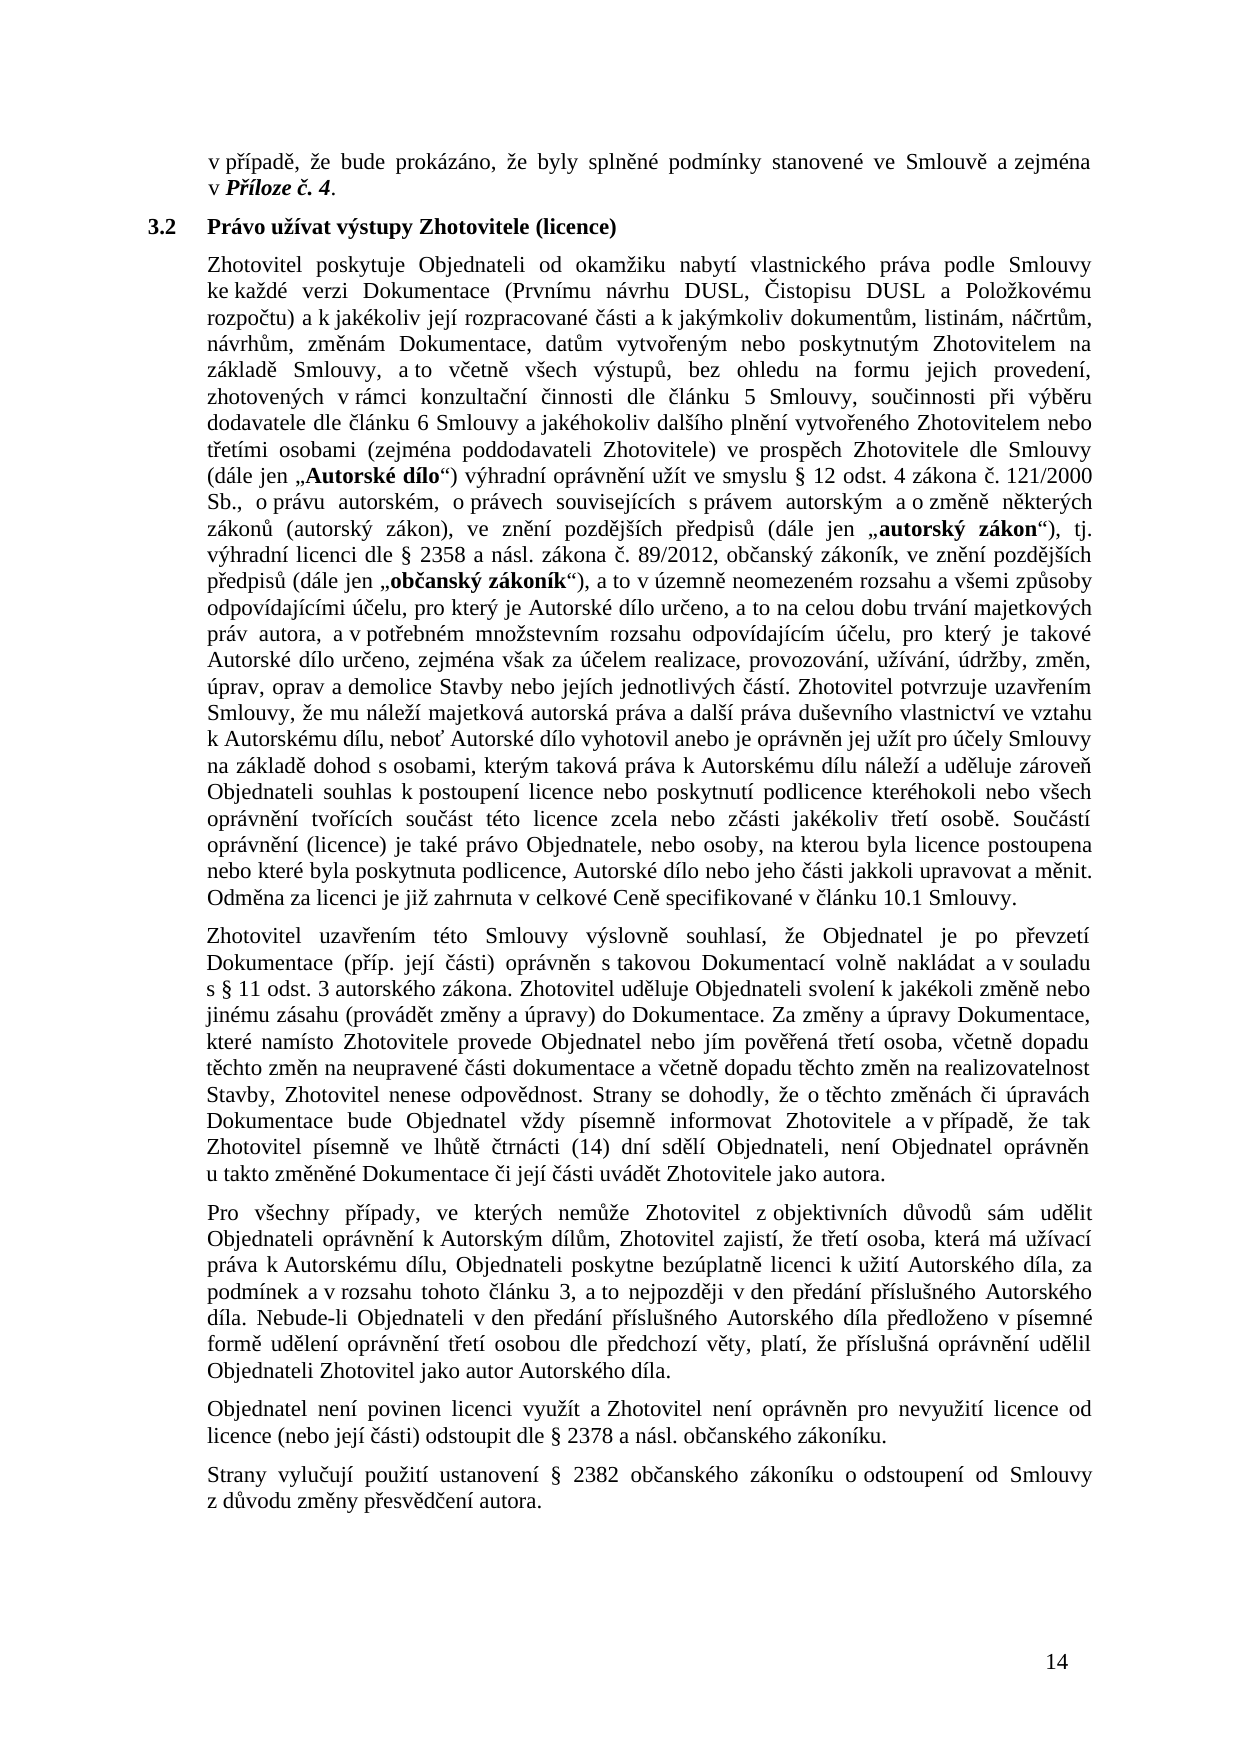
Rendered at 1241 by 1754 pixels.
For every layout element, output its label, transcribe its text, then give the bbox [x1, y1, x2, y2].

text Objednatel není povinen licenci využít a Zhotovitel není oprávněn pro nevyužití licence od licence (nebo její části) odstoupit dle § 2378 a násl. občanského zákoníku. [207, 1395, 1092, 1448]
text Právo užívat výstupy Zhotovitele (licence) [148, 213, 1092, 239]
text Zhotovitel poskytuje Objednateli od okamžiku nabytí vlastnického práva podle Smlouvy ke každé verzi Dokumentace (Prvnímu návrhu DUSL, Čistopisu DUSL a Položkovému rozpočtu) a k jakékoliv její rozpracované části a k jakýmkoliv dokumentům, listinám, náčrtům, návrhům, změnám Dokumentace, datům vytvořeným nebo poskytnutým Zhotovitelem na základě Smlouvy, a to včetně všech výstupů, bez ohledu na formu jejich provedení, zhotovených v rámci konzultační činnosti dle článku 5 Smlouvy, součinnosti při výběru dodavatele dle článku 6 Smlouvy a jakéhokoliv dalšího plnění vytvořeného Zhotovitelem nebo třetími osobami (zejména poddodavateli Zhotovitele) ve prospěch Zhotovitele dle Smlouvy (dále jen „Autorské dílo“) výhradní oprávnění užít ve smyslu § 12 odst. 4 zákona č. 121/2000 Sb., o právu autorském, o právech souvisejících s právem autorským a o změně některých zákonů (autorský zákon), ve znění pozdějších předpisů (dále jen „autorský zákon“), tj. výhradní licenci dle § 2358 a násl. zákona č. 89/2012, občanský zákoník, ve znění pozdějších předpisů (dále jen „občanský zákoník“), a to v územně neomezeném rozsahu a všemi způsoby odpovídajícími účelu, pro který je Autorské dílo určeno, a to na celou dobu trvání majetkových práv autora, a v potřebném množstevním rozsahu odpovídajícím účelu, pro který je takové Autorské dílo určeno, zejména však za účelem realizace, provozování, užívání, údržby, změn, úprav, oprav a demolice Stavby nebo jejích jednotlivých částí. Zhotovitel potvrzuje uzavřením Smlouvy, že mu náleží majetková autorská práva a další práva duševního vlastnictví ve vztahu k Autorskému dílu, neboť Autorské dílo vyhotovil anebo je oprávněn jej užít pro účely Smlouvy na základě dohod s osobami, kterým taková práva k Autorskému dílu náleží a uděluje zároveň Objednateli souhlas k postoupení licence nebo poskytnutí podlicence kteréhokoli nebo všech oprávnění tvořících součást této licence zcela nebo zčásti jakékoliv třetí osobě. Součástí oprávnění (licence) je také právo Objednatele, nebo osoby, na kterou byla licence postoupena nebo které byla poskytnuta podlicence, Autorské dílo nebo jeho části jakkoli upravovat a měnit. Odměna za licenci je již zahrnuta v celkové Ceně specifikované v článku 10.1 Smlouvy. [207, 251, 1092, 910]
text Strany vylučují použití ustanovení § 2382 občanského zákoníku o odstoupení od Smlouvy z důvodu změny přesvědčení autora. [207, 1461, 1092, 1513]
text Pro všechny případy, ve kterých nemůže Zhotovitel z objektivních důvodů sám udělit Objednateli oprávnění k Autorským dílům, Zhotovitel zajistí, že třetí osoba, která má užívací práva k Autorskému dílu, Objednateli poskytne bezúplatně licenci k užití Autorského díla, za podmínek a v rozsahu tohoto článku 3, a to nejpozději v den předání příslušného Autorského díla. Nebude-li Objednateli v den předání příslušného Autorského díla předloženo v písemné formě udělení oprávnění třetí osobou dle předchozí věty, platí, že příslušná oprávnění udělil Objednateli Zhotovitel jako autor Autorského díla. [207, 1199, 1092, 1383]
text Zhotovitel uzavřením této Smlouvy výslovně souhlasí, že Objednatel je po převzetí Dokumentace (příp. její části) oprávněn s takovou Dokumentací volně nakládat a v souladu s § 11 odst. 3 autorského zákona. Zhotovitel uděluje Objednateli svolení k jakékoli změně nebo jinému zásahu (provádět změny a úpravy) do Dokumentace. Za změny a úpravy Dokumentace, které namísto Zhotovitele provede Objednatel nebo jím pověřená třetí osoba, včetně dopadu těchto změn na neupravené části dokumentace a včetně dopadu těchto změn na realizovatelnost Stavby, Zhotovitel nenese odpovědnost. Strany se dohodly, že o těchto změnách či úpravách Dokumentace bude Objednatel vždy písemně informovat Zhotovitele a v případě, že tak Zhotovitel písemně ve lhůtě čtrnácti (14) dní sdělí Objednateli, není Objednatel oprávněn u takto změněné Dokumentace či její části uvádět Zhotovitele jako autora. [206, 922, 1090, 1186]
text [208, 148, 1090, 200]
